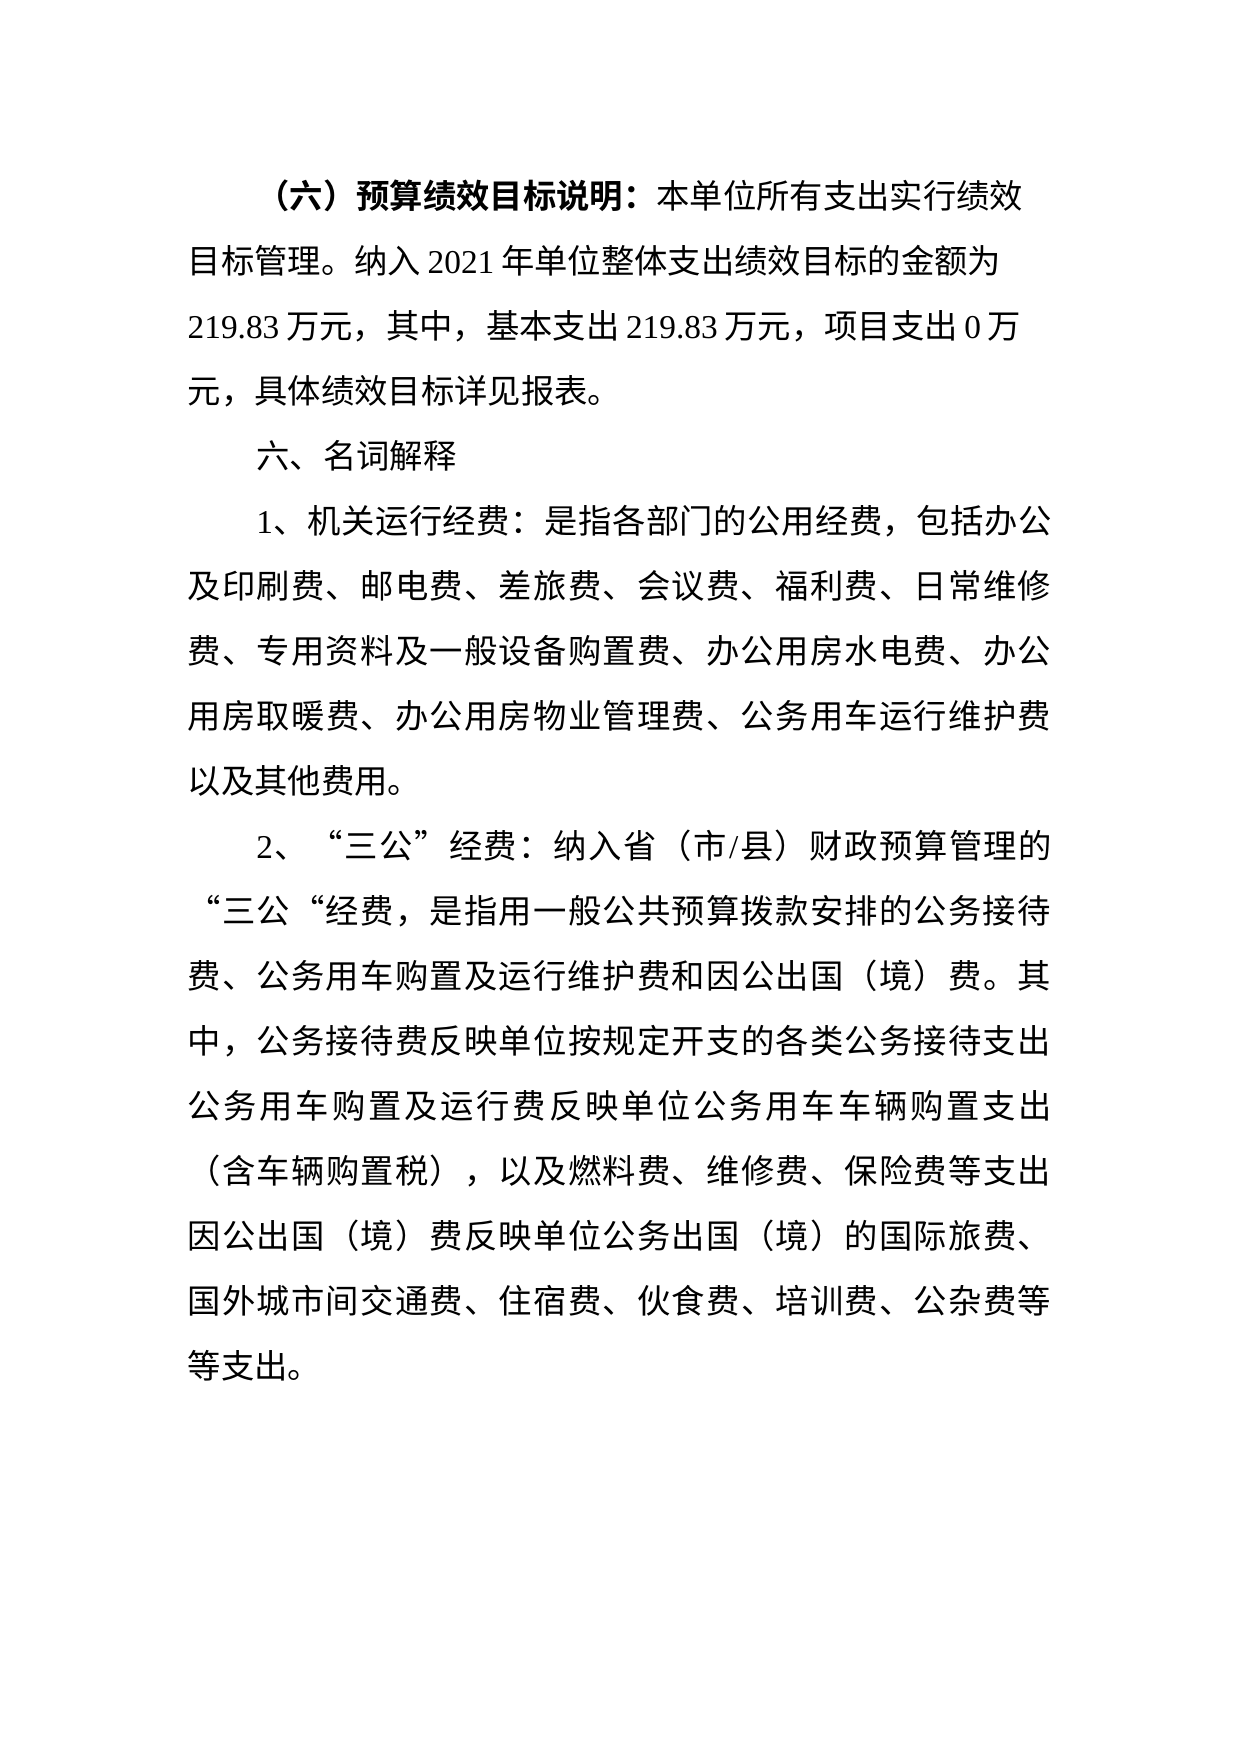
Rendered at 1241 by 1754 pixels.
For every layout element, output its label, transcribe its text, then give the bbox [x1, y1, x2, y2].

text 六、名词解释 [187, 422, 1053, 487]
text 2、“三公”经费：纳入省（市/县）财政预算管理的“三公“经费，是指用一般公共预算拨款安排的公务接待费、公务用车购置及运行维护费和因公出国（境）费。其中，公务接待费反映单位按规定开支的各类公务接待支出；公务用车购置及运行费反映单位公务用车车辆购置支出（含车辆购置税），以及燃料费、维修费、保险费等支出；因公出国（境）费反映单位公务出国（境）的国际旅费、国外城市间交通费、住宿费、伙食费、培训费、公杂费等等支出。 [187, 812, 1053, 1397]
text 1、机关运行经费：是指各部门的公用经费，包括办公及印刷费、邮电费、差旅费、会议费、福利费、日常维修费、专用资料及一般设备购置费、办公用房水电费、办公用房取暖费、办公用房物业管理费、公务用车运行维护费以及其他费用。 [187, 487, 1053, 812]
text （六）预算绩效目标说明：本单位所有支出实行绩效目标管理。纳入2021年单位整体支出绩效目标的金额为219.83万元，其中，基本支出219.83万元，项目支出0万元，具体绩效目标详见报表。 [187, 162, 1053, 422]
